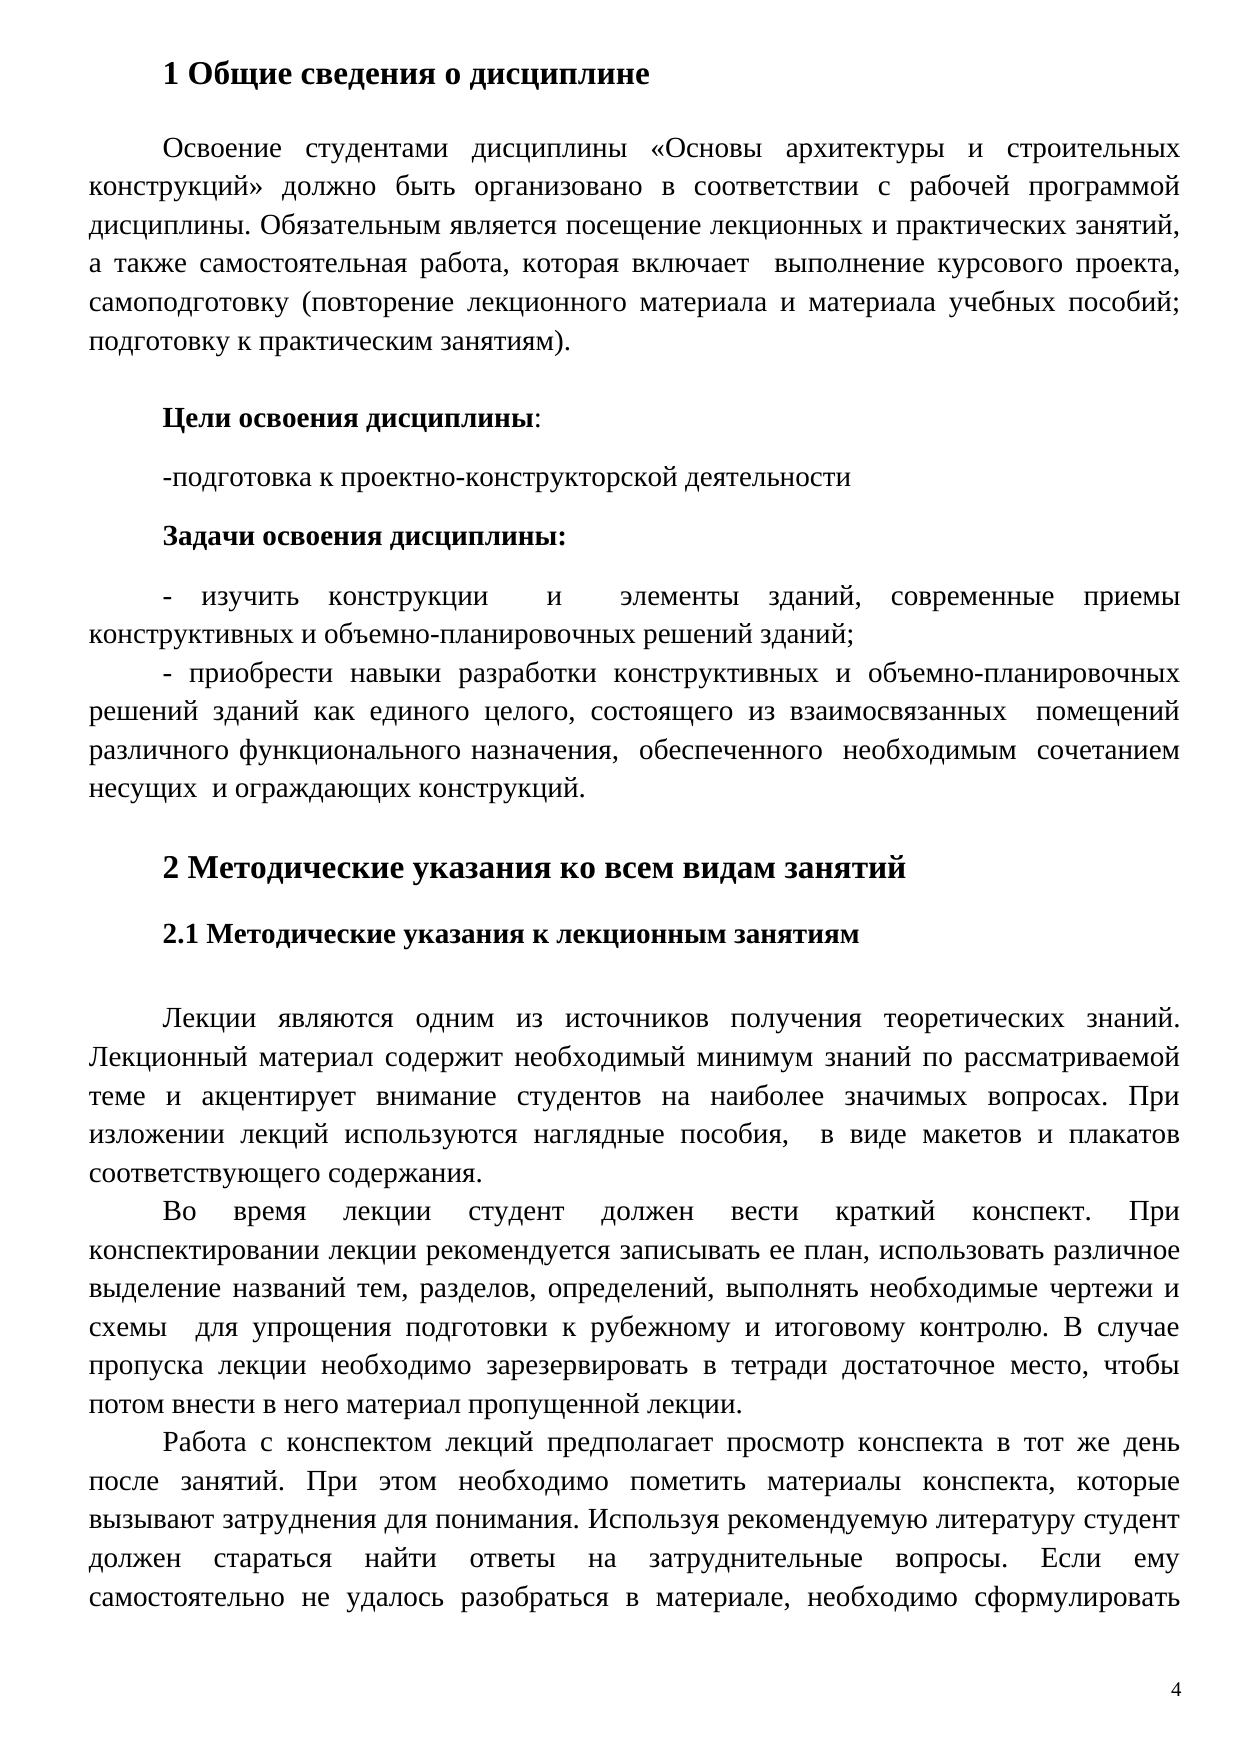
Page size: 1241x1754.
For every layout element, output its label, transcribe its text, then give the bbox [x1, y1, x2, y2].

text Во время лекции студент должен вести краткий конспект. При конспектировании лекции рекомендуется записывать ее план, использовать различное выделение названий тем, разделов, определений, выполнять необходимые чертежи и схемы для упрощения подготовки к рубежному и итоговому контролю. В случае пропуска лекции необходимо зарезервировать в тетради достаточное место, чтобы потом внести в него материал пропущенной лекции. [88, 1193, 1181, 1419]
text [88, 1424, 1181, 1612]
text -подготовка к проектно-конструкторской деятельности [88, 459, 1181, 493]
text Задачи освоения дисциплины: [88, 518, 1181, 552]
subtitle 2.1 Методические указания к лекционным занятиям [88, 916, 1181, 949]
subtitle 2 Методические указания ко всем видам занятий [88, 847, 1181, 886]
subtitle 1 Общие сведения о дисциплине [88, 53, 1181, 91]
text Цели освоения дисциплины: [88, 400, 1181, 433]
text Лекции являются одним из источников получения теоретических знаний. Лекционный материал содержит необходимый минимум знаний по рассматриваемой теме и акцентирует внимание студентов на наиболее значимых вопросах. При изложении лекций используются наглядные пособия, в виде макетов и плакатов соответствующего содержания. [88, 1001, 1181, 1188]
text - изучить конструкции и элементы зданий, современные приемы конструктивных и объемно-планировочных решений зданий; [88, 578, 1181, 650]
text - приобрести навыки разработки конструктивных и объемно-планировочных решений зданий как единого целого, состоящего из взаимосвязанных помещений различного функционального назначения, обеспеченного необходимым сочетанием несущих и ограждающих конструкций. [88, 655, 1181, 804]
text Освоение студентами дисциплины «Основы архитектуры и строительных конструкций» должно быть организовано в соответствии с рабочей программой дисциплины. Обязательным является посещение лекционных и практических занятий, а также самостоятельная работа, которая включает выполнение курсового проекта, самоподготовку (повторение лекционного материала и материала учебных пособий; подготовку к практическим занятиям). [88, 130, 1181, 356]
